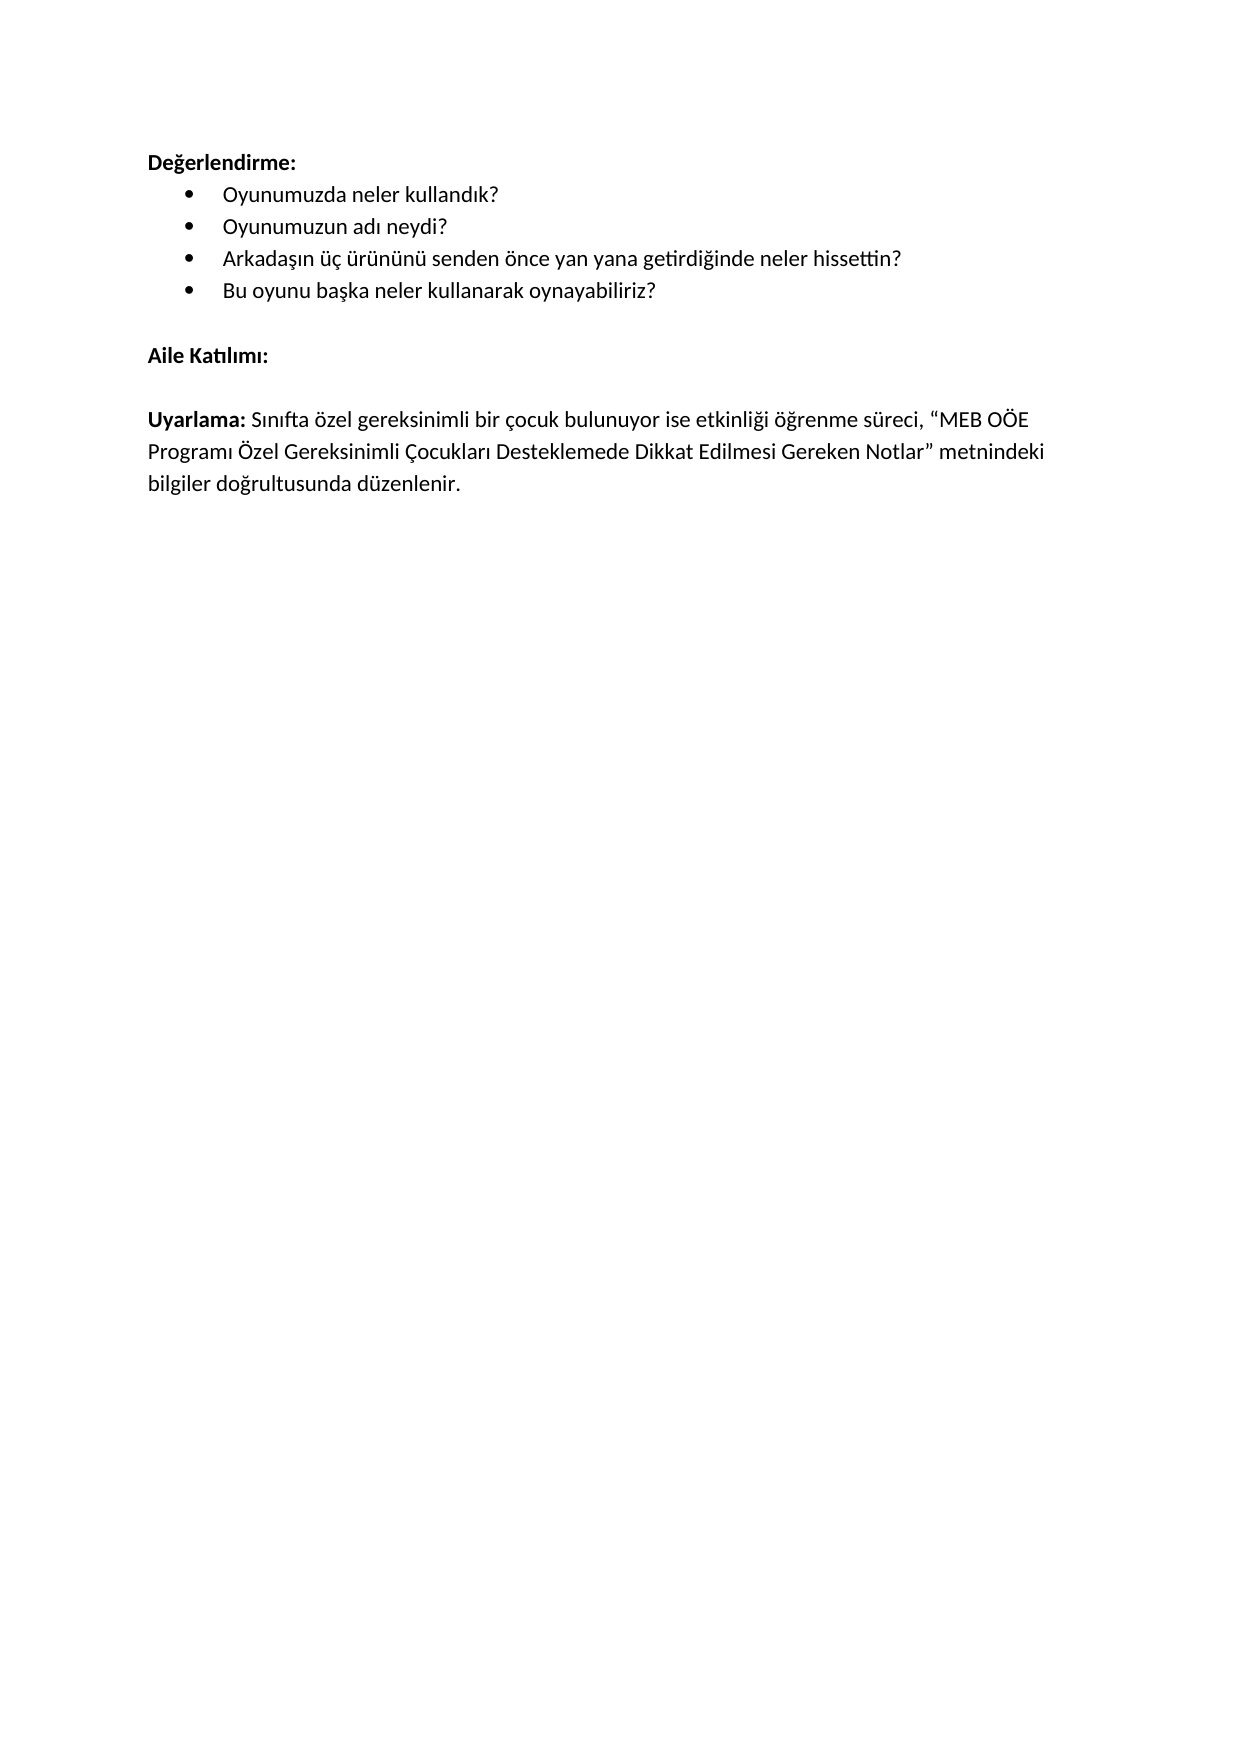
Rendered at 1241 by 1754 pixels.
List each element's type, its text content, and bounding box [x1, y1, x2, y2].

list Bu oyunu başka neler kullanarak oynayabiliriz? [185, 276, 1093, 304]
text Aile Katılımı: [148, 341, 1093, 369]
list Oyunumuzun adı neydi? [185, 212, 1093, 240]
list Arkadaşın üç ürününü senden önce yan yana getirdiğinde neler hissettin? [185, 244, 1093, 272]
text Değerlendirme: [148, 148, 1093, 176]
text Uyarlama: Sınıfta özel gereksinimli bir çocuk bulunuyor ise etkinliği öğrenme süreci, “MEB OÖE Programı Özel Gereksinimli Çocukları Desteklemede Dikkat Edilmesi Gereken Notlar” metnindeki bilgiler doğrultusunda düzenlenir. [148, 405, 1093, 497]
list Oyunumuzda neler kullandık? [185, 180, 1093, 208]
